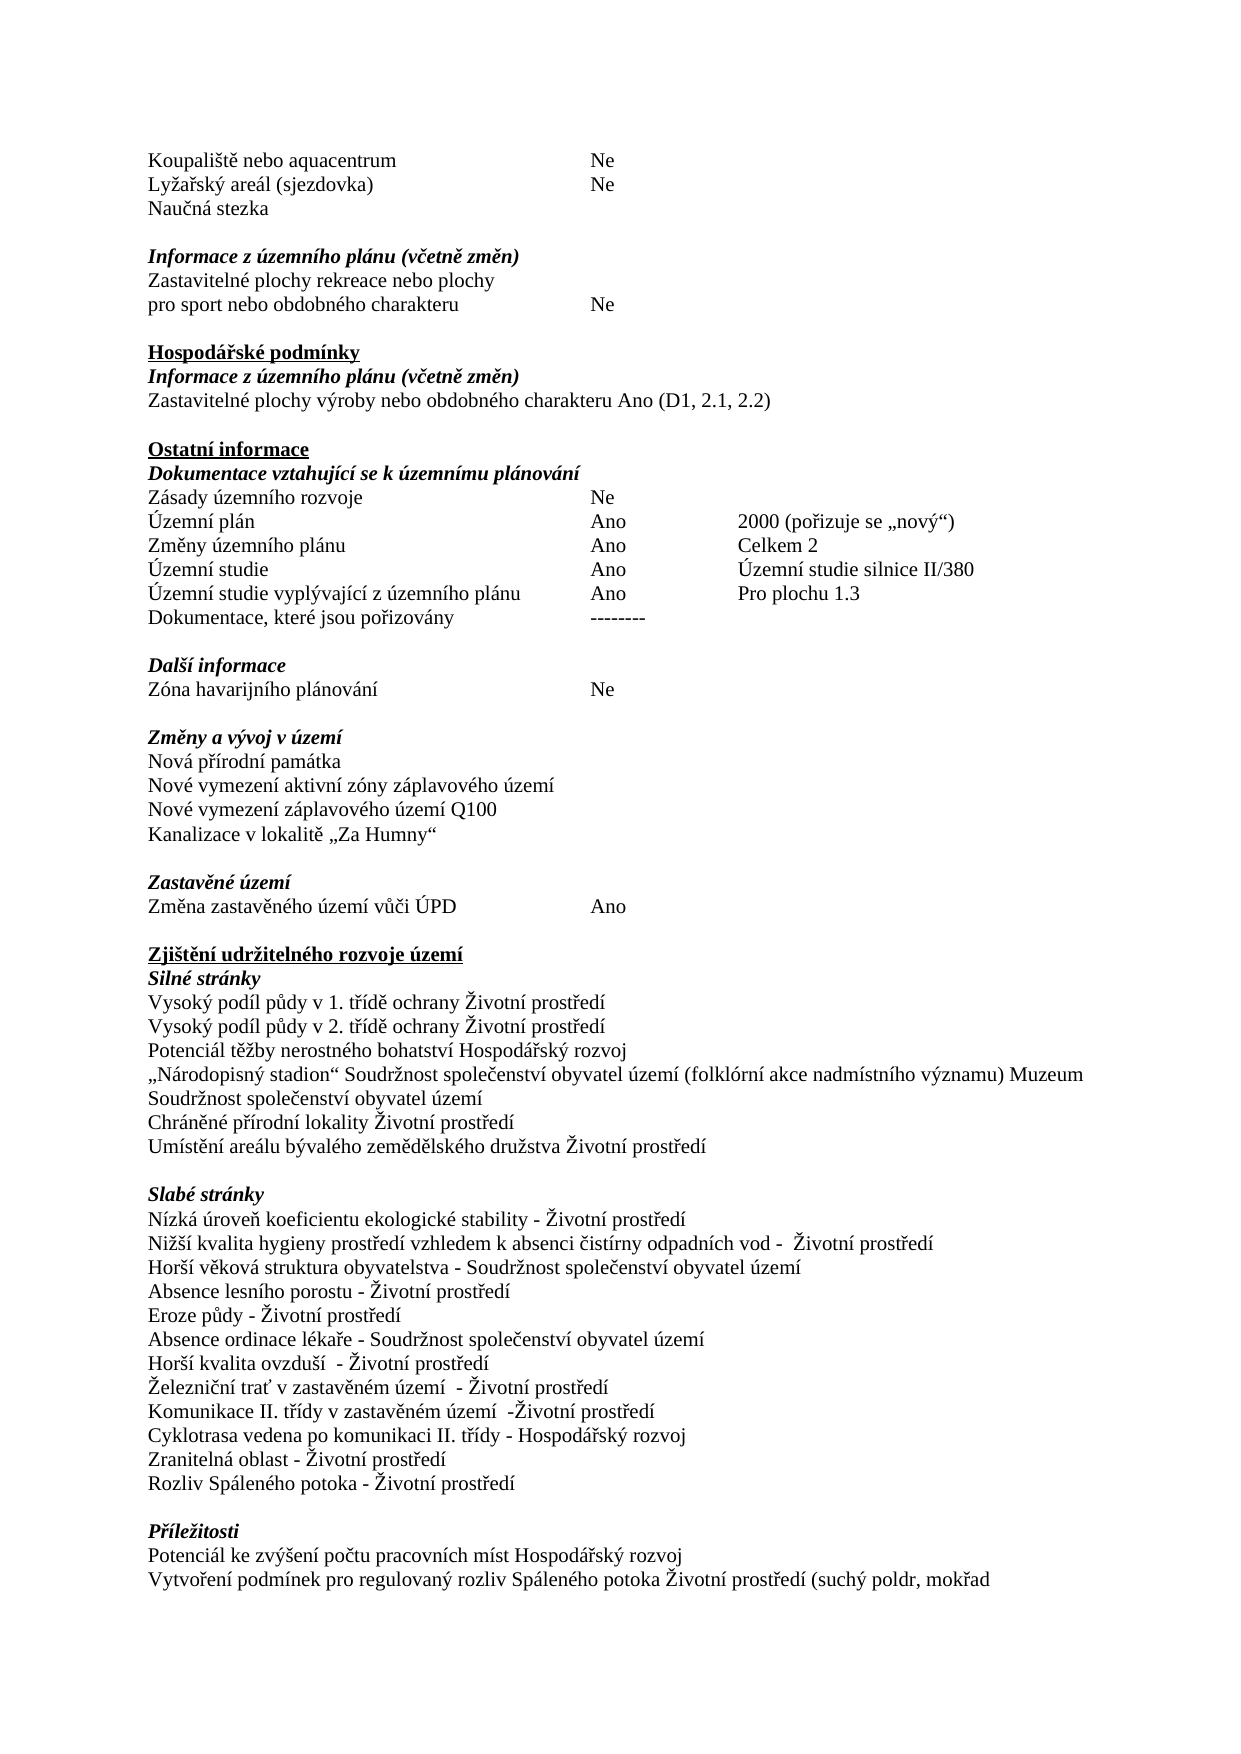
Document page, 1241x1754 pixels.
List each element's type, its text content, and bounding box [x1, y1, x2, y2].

text Zranitelná oblast - Životní prostředí [148, 1447, 1092, 1471]
text Horší kvalita ovzduší - Životní prostředí [148, 1351, 1092, 1375]
text Eroze půdy - Životní prostředí [148, 1303, 1092, 1327]
text Územní studie Ano Územní studie silnice II/380 [148, 557, 1092, 581]
text Zásady územního rozvoje Ne [148, 484, 1092, 509]
text Železniční trať v zastavěném území - Životní prostředí [148, 1375, 1092, 1399]
text Dokumentace, které jsou pořizovány -------- [148, 605, 1092, 629]
text Naučná stezka [148, 196, 1092, 220]
text Změny a vývoj v území [148, 725, 1092, 749]
text pro sport nebo obdobného charakteru Ne [148, 292, 1092, 316]
text Koupaliště nebo aquacentrum Ne [148, 148, 1092, 172]
text Potenciál těžby nerostného bohatství Hospodářský rozvoj [148, 1038, 1092, 1062]
text Dokumentace vztahující se k územnímu plánování [148, 461, 1092, 484]
text Horší věková struktura obyvatelstva - Soudržnost společenství obyvatel území [148, 1254, 1092, 1279]
text Vysoký podíl půdy v 2. třídě ochrany Životní prostředí [148, 1014, 1092, 1038]
text Územní studie vyplývající z územního plánu Ano Pro plochu 1.3 [148, 581, 1092, 605]
text Chráněné přírodní lokality Životní prostředí [148, 1110, 1092, 1134]
text Nové vymezení aktivní zóny záplavového území [148, 773, 1092, 797]
text Změna zastavěného území vůči ÚPD Ano [148, 894, 1092, 918]
text Rozliv Spáleného potoka - Životní prostředí [148, 1471, 1092, 1495]
text Územní plán Ano 2000 (pořizuje se „nový“) [148, 509, 1092, 533]
text Lyžařský areál (sjezdovka) Ne [148, 172, 1092, 196]
text Informace z územního plánu (včetně změn) [148, 364, 1092, 388]
text Absence lesního porostu - Životní prostředí [148, 1279, 1092, 1303]
text Změny územního plánu Ano Celkem 2 [148, 533, 1092, 557]
text „Národopisný stadion“ Soudržnost společenství obyvatel území (folklórní akce nadmístního významu) Muzeum Soudržnost společenství obyvatel území [148, 1062, 1092, 1110]
text Cyklotrasa vedena po komunikaci II. třídy - Hospodářský rozvoj [148, 1423, 1092, 1447]
text Silné stránky [148, 966, 1092, 990]
text Zastavitelné plochy rekreace nebo plochy [148, 268, 1092, 292]
text Příležitosti [148, 1519, 1092, 1543]
text Informace z územního plánu (včetně změn) [148, 244, 1092, 268]
text Slabé stránky [148, 1182, 1092, 1206]
text Hospodářské podmínky [148, 340, 1092, 364]
text Nízká úroveň koeficientu ekologické stability - Životní prostředí [148, 1206, 1092, 1231]
text Potenciál ke zvýšení počtu pracovních míst Hospodářský rozvoj [148, 1543, 1092, 1567]
text Vytvoření podmínek pro regulovaný rozliv Spáleného potoka Životní prostředí (suchý poldr, mokřad [148, 1567, 1092, 1591]
text Kanalizace v lokalitě „Za Humny“ [148, 821, 1092, 846]
text Nová přírodní památka [148, 749, 1092, 773]
text Vysoký podíl půdy v 1. třídě ochrany Životní prostředí [148, 990, 1092, 1014]
text Zastavěné území [148, 869, 1092, 894]
text Další informace [148, 653, 1092, 677]
text Zastavitelné plochy výroby nebo obdobného charakteru Ano (D1, 2.1, 2.2) [148, 388, 1092, 412]
text Zóna havarijního plánování Ne [148, 677, 1092, 701]
text Ostatní informace [148, 436, 1092, 461]
text Nové vymezení záplavového území Q100 [148, 797, 1092, 821]
text Komunikace II. třídy v zastavěném území -Životní prostředí [148, 1399, 1092, 1423]
text Umístění areálu bývalého zemědělského družstva Životní prostředí [148, 1134, 1092, 1158]
text Zjištění udržitelného rozvoje území [148, 942, 1092, 966]
text Nižší kvalita hygieny prostředí vzhledem k absenci čistírny odpadních vod - Životní prostředí [148, 1231, 1092, 1254]
text Absence ordinace lékaře - Soudržnost společenství obyvatel území [148, 1327, 1092, 1351]
